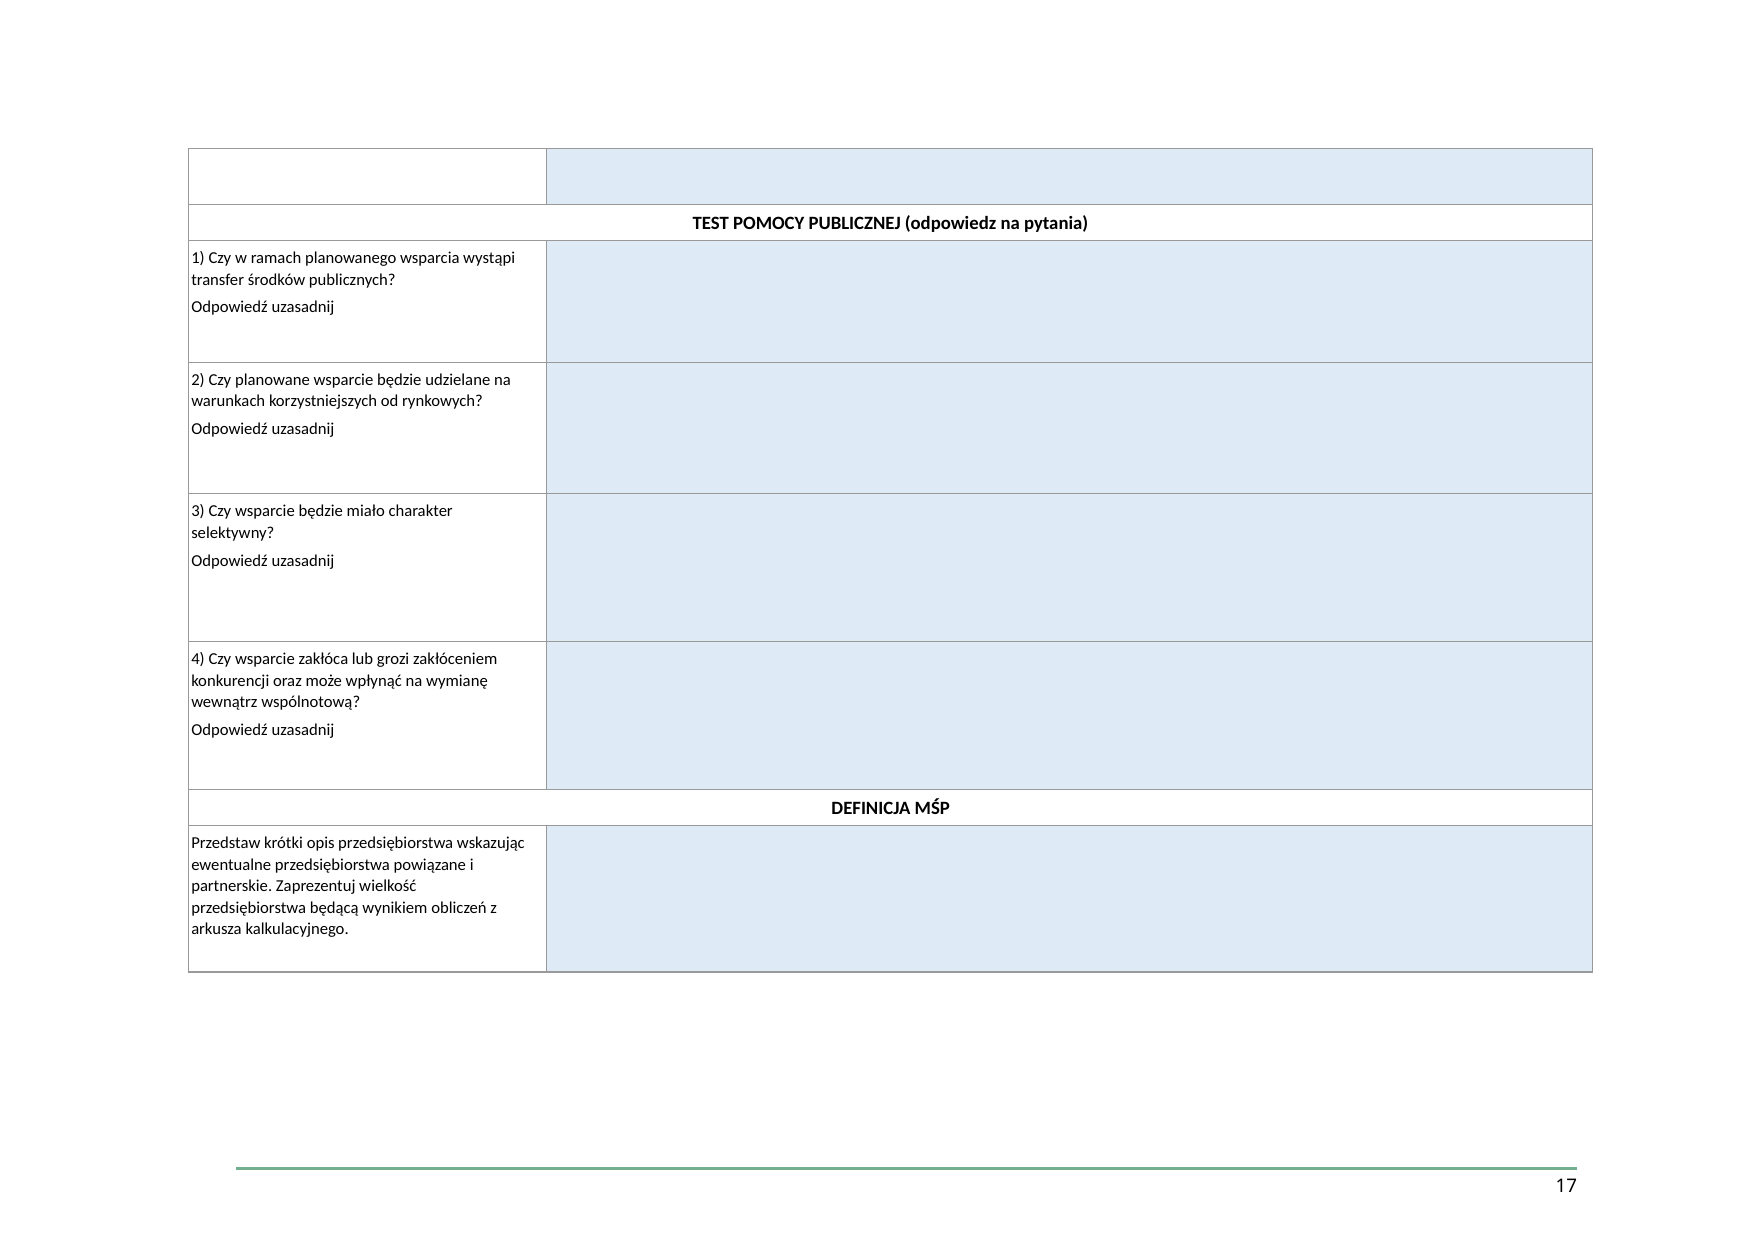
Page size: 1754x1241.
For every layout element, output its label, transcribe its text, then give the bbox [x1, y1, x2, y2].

table_cell 2) Czy planowane wsparcie będzie udzielane na warunkach korzystniejszych od rynkowych? Odpowiedź uzasadnij [189, 363, 546, 493]
table_cell [547, 149, 1592, 204]
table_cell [189, 149, 546, 204]
table_cell [547, 241, 1592, 362]
table_cell [547, 642, 1592, 789]
table_cell [547, 363, 1592, 493]
table_cell 3) Czy wsparcie będzie miało charakter selektywny? Odpowiedź uzasadnij [189, 494, 546, 641]
table_cell [547, 826, 1592, 971]
table_cell [547, 494, 1592, 641]
table_cell 4) Czy wsparcie zakłóca lub grozi zakłóceniem konkurencji oraz może wpłynąć na wymianę wewnątrz wspólnotową? Odpowiedź uzasadnij [189, 642, 546, 789]
table_cell Przedstaw krótki opis przedsiębiorstwa wskazując ewentualne przedsiębiorstwa powiązane i partnerskie. Zaprezentuj wielkość przedsiębiorstwa będącą wynikiem obliczeń z arkusza kalkulacyjnego. [189, 826, 546, 971]
table_cell DEFINICJA MŚP [189, 790, 1592, 825]
table_cell 1) Czy w ramach planowanego wsparcia wystąpi transfer środków publicznych? Odpowiedź uzasadnij [189, 241, 546, 362]
table_cell TEST POMOCY PUBLICZNEJ (odpowiedz na pytania) [189, 205, 1592, 240]
